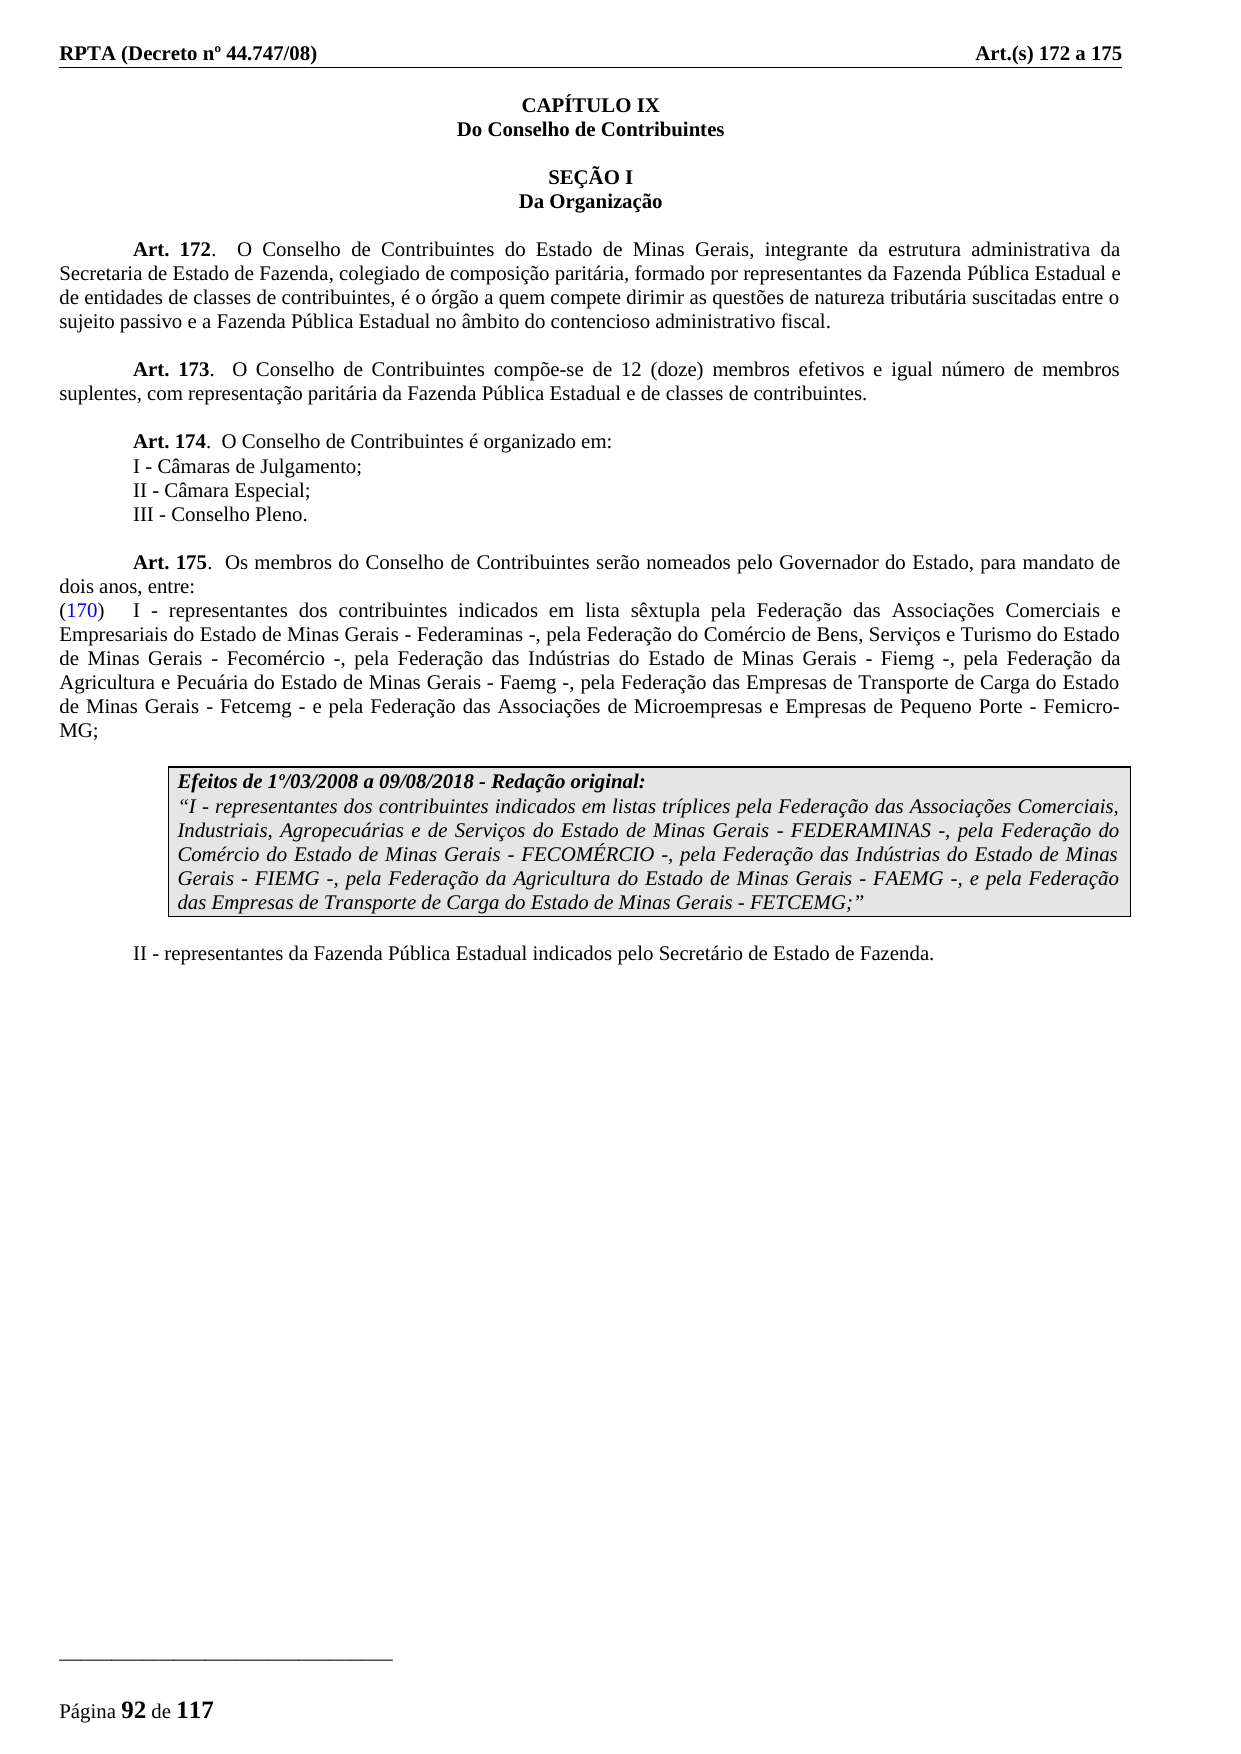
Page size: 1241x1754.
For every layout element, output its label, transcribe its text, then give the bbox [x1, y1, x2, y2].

text SEÇÃO I [59, 165, 1122, 189]
text III - Conselho Pleno. [59, 502, 1122, 526]
text II - representantes da Fazenda Pública Estadual indicados pelo Secretário de Estado de Fazenda. [59, 941, 1122, 965]
text Da Organização [59, 189, 1122, 213]
text Art. 173. O Conselho de Contribuintes compõe-se de 12 (doze) membros efetivos e igual número de membros suplentes, com representação paritária da Fazenda Pública Estadual e de classes de contribuintes. [59, 357, 1122, 405]
text (170) I - representantes dos contribuintes indicados em lista sêxtupla pela Federação das Associações Comerciais e Empresariais do Estado de Minas Gerais - Federaminas -, pela Federação do Comércio de Bens, Serviços e Turismo do Estado de Minas Gerais - Fecomércio -, pela Federação das Indústrias do Estado de Minas Gerais - Fiemg -, pela Federação da Agricultura e Pecuária do Estado de Minas Gerais - Faemg -, pela Federação das Empresas de Transporte de Carga do Estado de Minas Gerais - Fetcemg - e pela Federação das Associações de Microempresas e Empresas de Pequeno Porte - Femicro-MG; [59, 598, 1122, 742]
text Efeitos de 1º/03/2008 a 09/08/2018 - Redação original: [169, 768, 1130, 790]
text “I - representantes dos contribuintes indicados em listas tríplices pela Federação das Associações Comerciais, Industriais, Agropecuárias e de Serviços do Estado de Minas Gerais - FEDERAMINAS -, pela Federação do Comércio do Estado de Minas Gerais - FECOMÉRCIO -, pela Federação das Indústrias do Estado de Minas Gerais - FIEMG -, pela Federação da Agricultura do Estado de Minas Gerais - FAEMG -, e pela Federação das Empresas de Transporte de Carga do Estado de Minas Gerais - FETCEMG;” [169, 790, 1130, 916]
text CAPÍTULO IX [59, 93, 1122, 117]
text I - Câmaras de Julgamento; [59, 453, 1122, 478]
text Do Conselho de Contribuintes [59, 117, 1122, 141]
text Art. 175. Os membros do Conselho de Contribuintes serão nomeados pelo Governador do Estado, para mandato de dois anos, entre: [59, 550, 1122, 598]
text RPTA (Decreto nº 44.747/08) Art.(s) 172 a 175 [59, 41, 1122, 67]
text Art. 174. O Conselho de Contribuintes é organizado em: [59, 429, 1122, 453]
text II - Câmara Especial; [59, 478, 1122, 502]
text ________________________________ [59, 1639, 1122, 1663]
text Art. 172. O Conselho de Contribuintes do Estado de Minas Gerais, integrante da estrutura administrativa da Secretaria de Estado de Fazenda, colegiado de composição paritária, formado por representantes da Fazenda Pública Estadual e de entidades de classes de contribuintes, é o órgão a quem compete dirimir as questões de natureza tributária suscitadas entre o sujeito passivo e a Fazenda Pública Estadual no âmbito do contencioso administrativo fiscal. [59, 237, 1122, 333]
